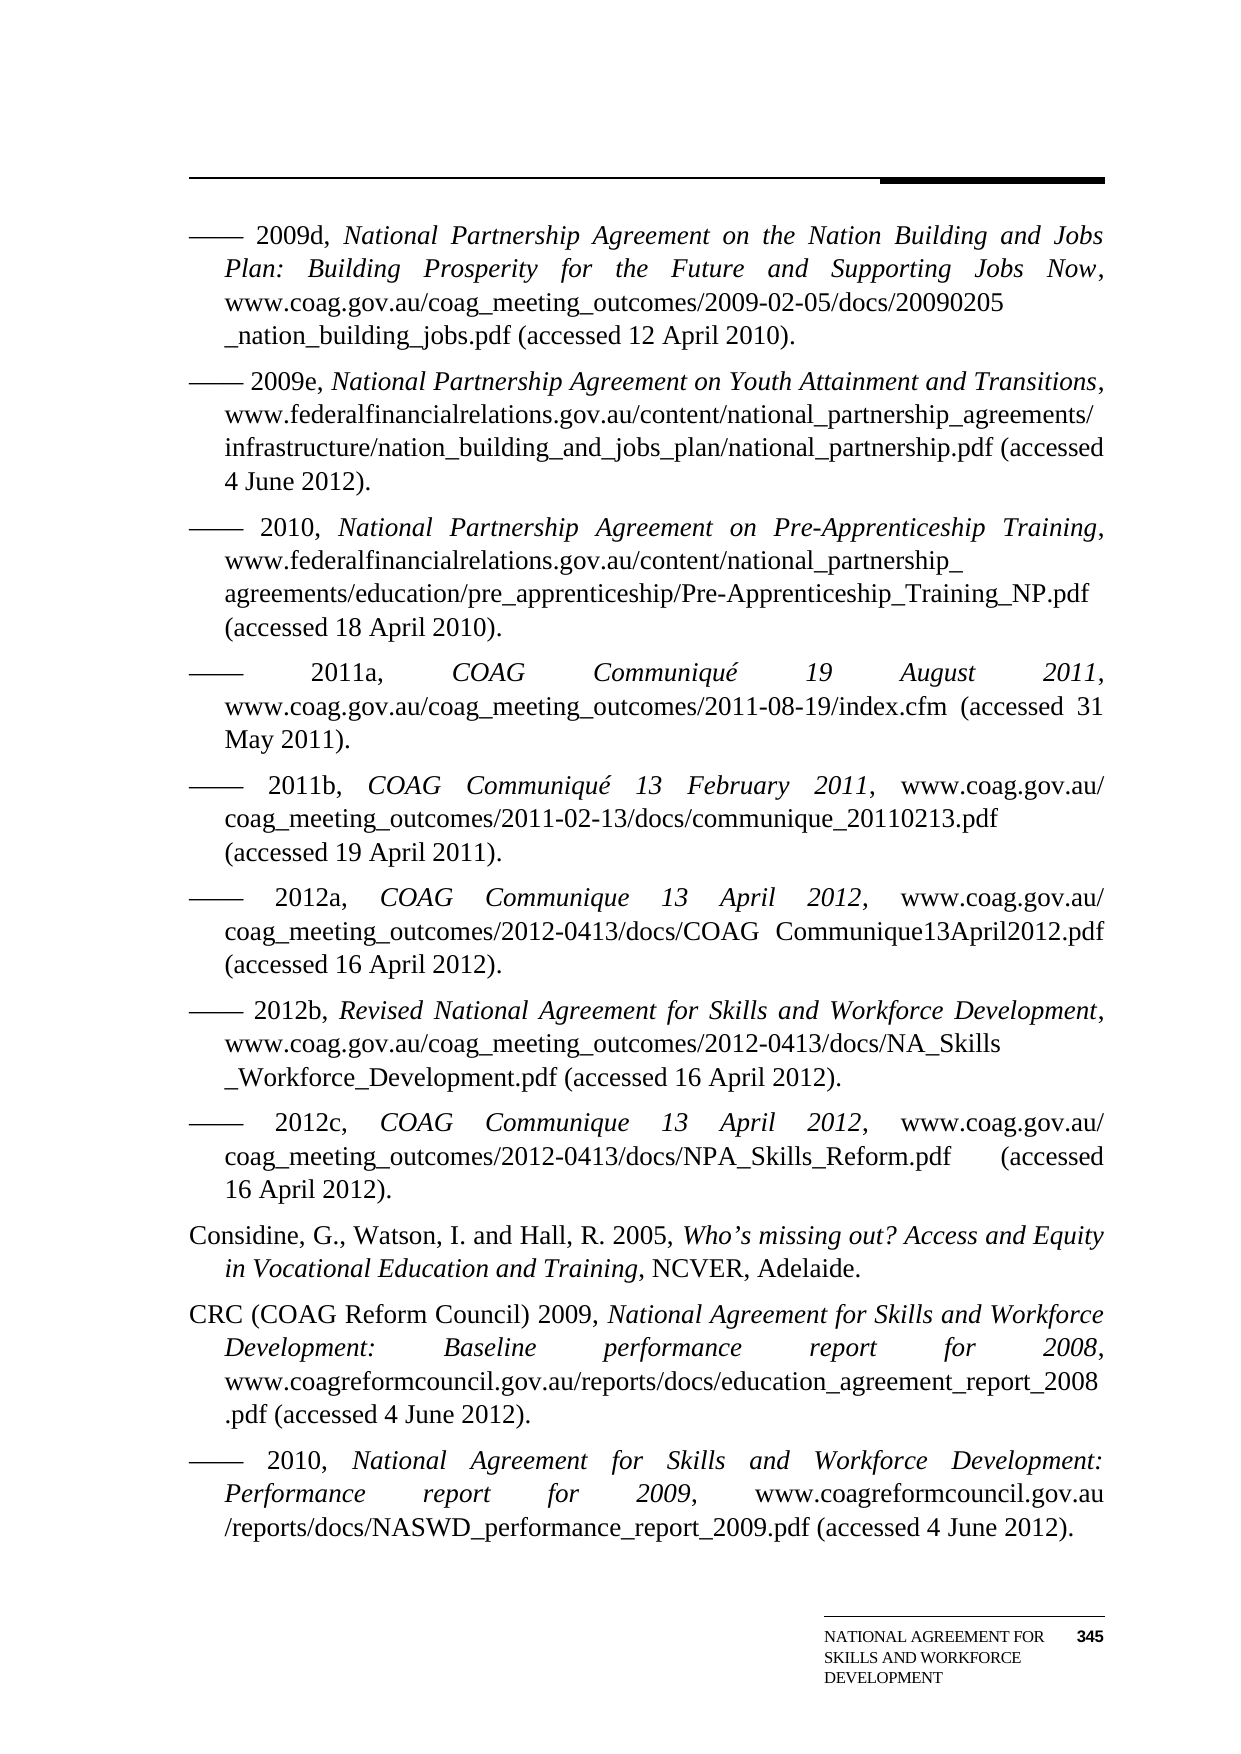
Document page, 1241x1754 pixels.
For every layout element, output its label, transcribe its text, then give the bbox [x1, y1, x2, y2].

text —— 2011b, COAG Communiqué 13 February 2011, www.coag.gov.au/ coag_meeting_outcomes/2011-02-13/docs/communique_20110213.pdf (accessed 19 April 2011). [189, 767, 1104, 867]
text —— 2009d, National Partnership Agreement on the Nation Building and Jobs Plan: Building Prosperity for the Future and Supporting Jobs Now, www.coag.gov.au/coag_meeting_outcomes/2009-02-05/docs/20090205 _nation_building_jobs.pdf (accessed 12 April 2010). [189, 217, 1104, 350]
text —— 2010, National Agreement for Skills and Workforce Development: Performance report for 2009, www.coagreformcouncil.gov.au /reports/docs/NASWD_performance_report_2009.pdf (accessed 4 June 2012). [189, 1442, 1104, 1542]
text —— 2011a, COAG Communiqué 19 August 2011, www.coag.gov.au/coag_meeting_outcomes/2011-08-19/index.cfm (accessed 31 May 2011). [189, 654, 1104, 754]
text —— 2012c, COAG Communique 13 April 2012, www.coag.gov.au/ coag_meeting_outcomes/2012-0413/docs/NPA_Skills_Reform.pdf (accessed 16 April 2012). [189, 1104, 1104, 1204]
text —— 2012a, COAG Communique 13 April 2012, www.coag.gov.au/ coag_meeting_outcomes/2012-0413/docs/COAG Communique13April2012.pdf (accessed 16 April 2012). [189, 879, 1104, 979]
text CRC (COAG Reform Council) 2009, National Agreement for Skills and Workforce Development: Baseline performance report for 2008, www.coagreformcouncil.gov.au/reports/docs/education_agreement_report_2008.pdf (accessed 4 June 2012). [189, 1296, 1104, 1429]
text —— 2010, National Partnership Agreement on Pre-Apprenticeship Training, www.federalfinancialrelations.gov.au/content/national_partnership_ agreements/education/pre_apprenticeship/Pre-Apprenticeship_Training_NP.pdf (accessed 18 April 2010). [189, 508, 1104, 642]
text Considine, G., Watson, I. and Hall, R. 2005, Who’s missing out? Access and Equity in Vocational Education and Training, NCVER, Adelaide. [189, 1217, 1104, 1283]
text —— 2009e, National Partnership Agreement on Youth Attainment and Transitions, www.federalfinancialrelations.gov.au/content/national_partnership_agreements/infrastructure/nation_building_and_jobs_plan/national_partnership.pdf (accessed 4 June 2012). [189, 363, 1104, 496]
text —— 2012b, Revised National Agreement for Skills and Workforce Development, www.coag.gov.au/coag_meeting_outcomes/2012-0413/docs/NA_Skills _Workforce_Development.pdf (accessed 16 April 2012). [189, 992, 1104, 1092]
